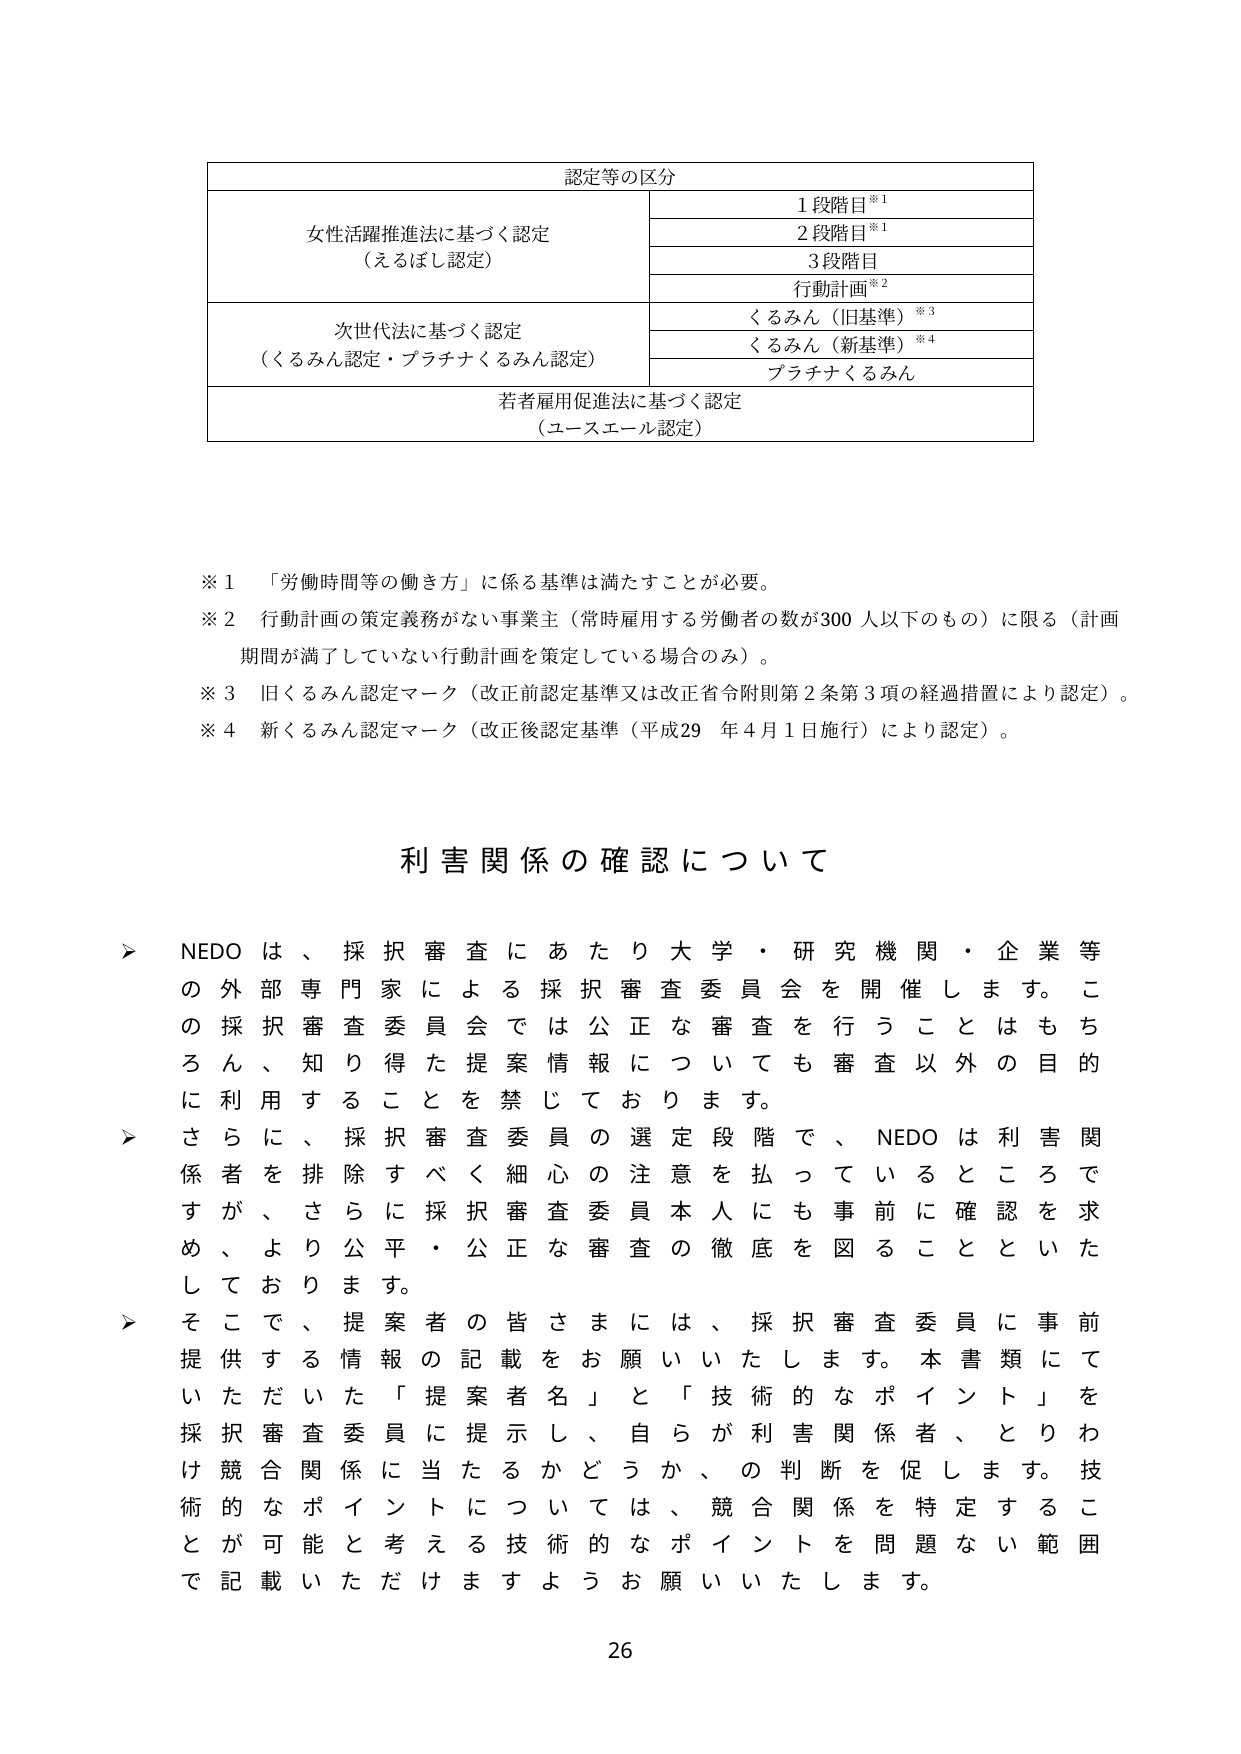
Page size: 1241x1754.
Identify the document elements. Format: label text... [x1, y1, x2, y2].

table_cell ２段階目※１ [650, 219, 1033, 246]
table_cell 女性活躍推進法に基づく認定 （えるぼし認定） [208, 191, 649, 302]
table_cell 行動計画※２ [650, 275, 1033, 302]
text ※１ 「労働時間等の働き方」に係る基準は満たすことが必要。 [140, 563, 1120, 599]
list NEDOは、採択審査にあたり大学・研究機関・企業等の外部専門家による採択審査委員会を開催します。この採択審査委員会では公正な審査を行うことはもちろん、知り得た提案情報についても審査以外の目的に利用することを禁じております。 [120, 932, 1120, 1117]
table_cell １段階目※１ [650, 191, 1033, 218]
table_cell ３段階目 [650, 247, 1033, 274]
text ※４ 新くるみん認定マーク（改正後認定基準（平成29年４月１日施行）により認定）。 [180, 711, 1120, 747]
text 利害関係の確認について [120, 821, 1120, 895]
text ※３ 旧くるみん認定マーク（改正前認定基準又は改正省令附則第２条第３項の経過措置により認定）。 [180, 673, 1120, 711]
table_cell 次世代法に基づく認定 （くるみん認定・プラチナくるみん認定） [208, 303, 649, 386]
list そこで、提案者の皆さまには、採択審査委員に事前提供する情報の記載をお願いいたします。本書類にていただいた「提案者名」と「技術的なポイント」を採択審査委員に提示し、自らが利害関係者、とりわけ競合関係に当たるかどうか、の判断を促します。技術的なポイントについては、競合関係を特定することが可能と考える技術的なポイントを問題ない範囲で記載いただけますようお願いいたします。 [120, 1302, 1120, 1598]
table_cell プラチナくるみん [650, 359, 1033, 386]
table_cell 若者雇用促進法に基づく認定 （ユースエール認定） [208, 387, 1033, 441]
table_cell くるみん（新基準）※４ [650, 331, 1033, 358]
table_header 認定等の区分 [208, 163, 1033, 190]
table_cell くるみん（旧基準）※３ [650, 303, 1033, 330]
text ※２ 行動計画の策定義務がない事業主（常時雇用する労働者の数が300人以下のもの）に限る（計画期間が満了していない行動計画を策定している場合のみ）。 [140, 599, 1120, 673]
list さらに、採択審査委員の選定段階で、NEDOは利害関係者を排除すべく細心の注意を払っているところですが、さらに採択審査委員本人にも事前に確認を求め、より公平・公正な審査の徹底を図ることといたしております。 [120, 1117, 1120, 1302]
